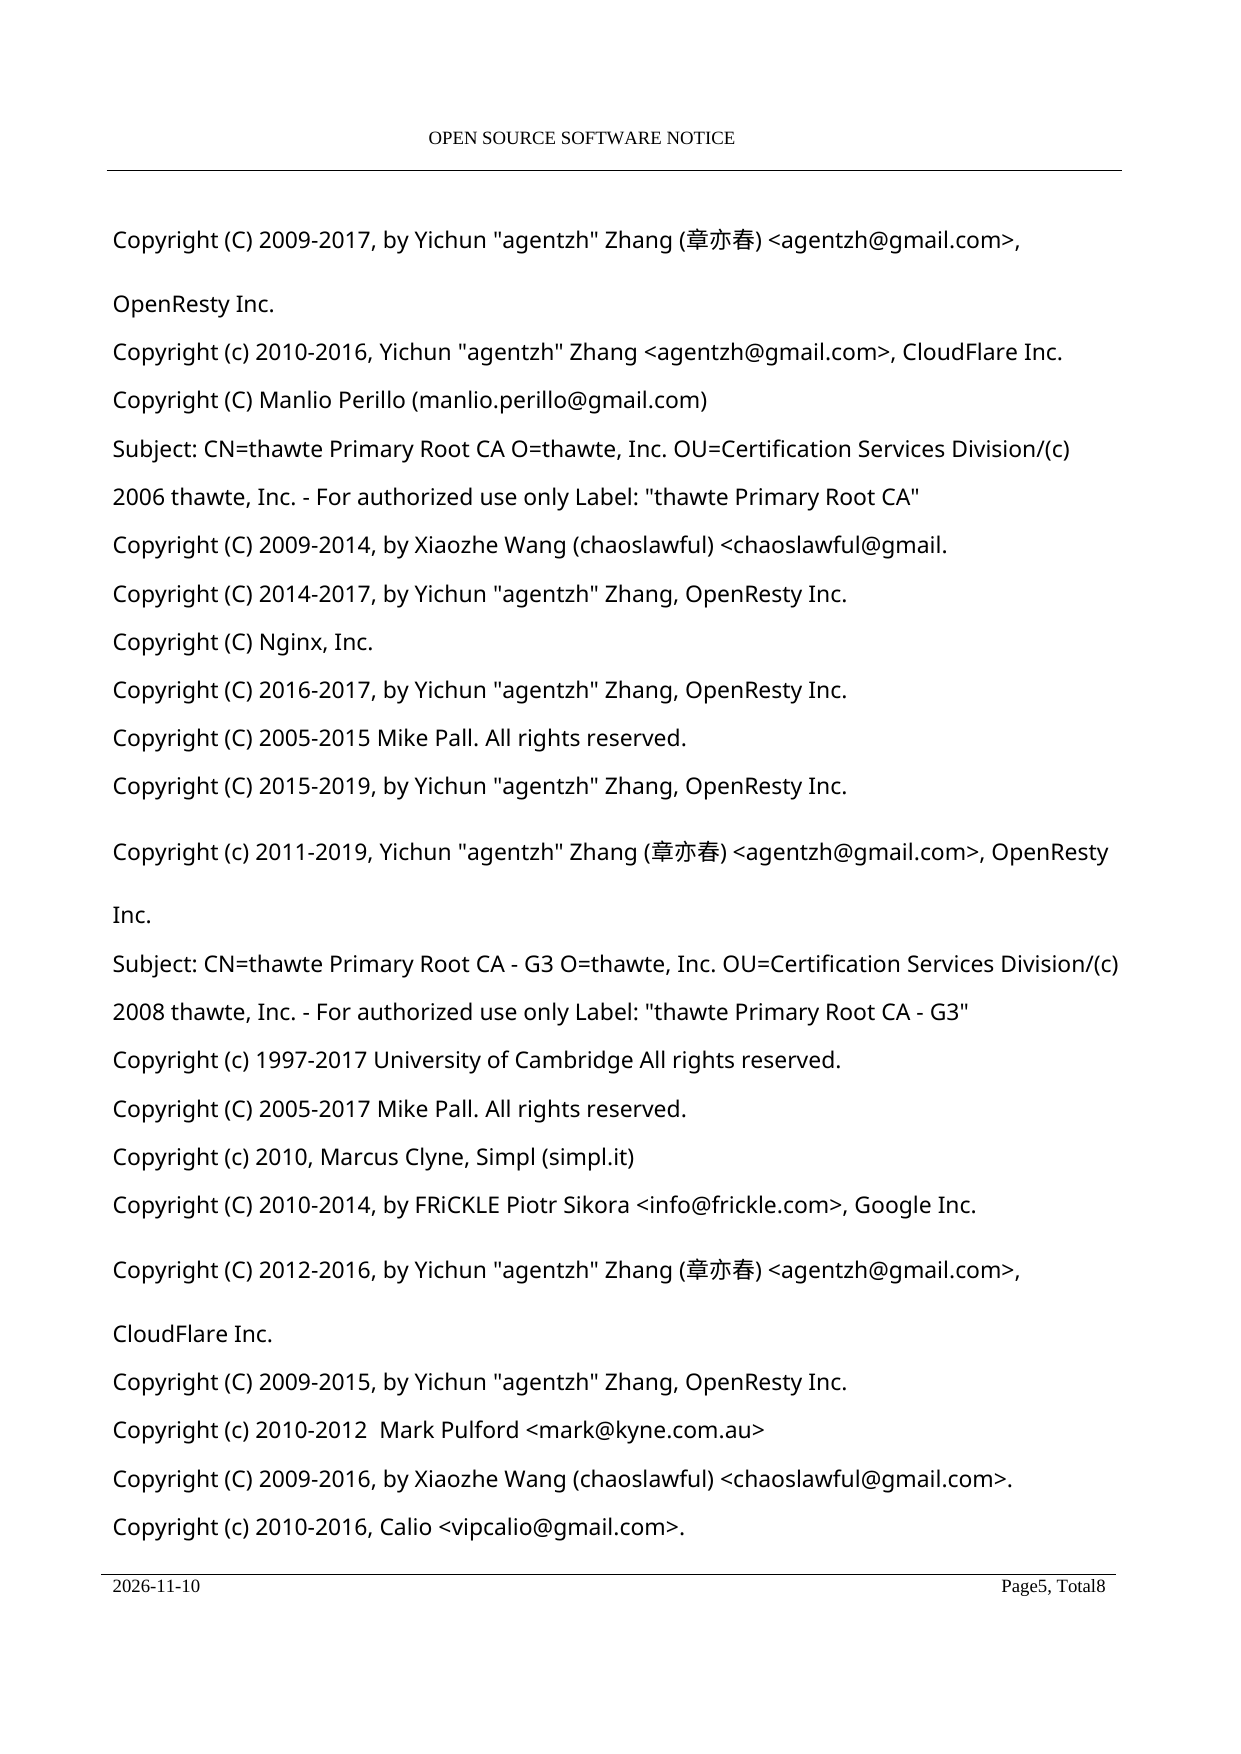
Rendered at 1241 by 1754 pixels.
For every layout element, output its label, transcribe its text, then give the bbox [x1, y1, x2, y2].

text Copyright (C) 2009-2014, by Xiaozhe Wang (chaoslawful) <chaoslawful@gmail. [112, 529, 1128, 561]
text Copyright (C) 2009-2016, by Xiaozhe Wang (chaoslawful) <chaoslawful@gmail.com>. [112, 1462, 1128, 1494]
text Copyright (C) 2015-2019, by Yichun "agentzh" Zhang, OpenResty Inc. [112, 769, 1128, 802]
text Copyright (c) 2010-2016, Yichun "agentzh" Zhang <agentzh@gmail.com>, CloudFlare Inc. [112, 336, 1128, 368]
text Subject: CN=thawte Primary Root CA O=thawte, Inc. OU=Certification Services Division/(c) 2006 thawte, Inc. - For authorized use only Label: "thawte Primary Root CA" [112, 432, 1128, 513]
text Copyright (C) 2005-2015 Mike Pall. All rights reserved. [112, 721, 1128, 754]
text Copyright (C) Nginx, Inc. [112, 625, 1128, 658]
text Subject: CN=thawte Primary Root CA - G3 O=thawte, Inc. OU=Certification Services Division/(c) 2008 thawte, Inc. - For authorized use only Label: "thawte Primary Root CA - G3" [112, 947, 1128, 1028]
text Copyright (c) 2010-2016, Calio <vipcalio@gmail.com>. [112, 1510, 1128, 1543]
text Copyright (C) 2014-2017, by Yichun "agentzh" Zhang, OpenResty Inc. [112, 577, 1128, 609]
text Copyright (c) 1997-2017 University of Cambridge All rights reserved. [112, 1044, 1128, 1076]
text Copyright (c) 2010-2012 Mark Pulford <mark@kyne.com.au> [112, 1414, 1128, 1446]
text Copyright (c) 2011-2019, Yichun "agentzh" Zhang (章亦春) <agentzh@gmail.com>, OpenResty Inc. [112, 818, 1128, 931]
text Copyright (C) 2010-2014, by FRiCKLE Piotr Sikora <info@frickle.com>, Google Inc. [112, 1188, 1128, 1221]
text Copyright (C) Manlio Perillo (manlio.perillo@gmail.com) [112, 384, 1128, 416]
text Copyright (C) 2012-2016, by Yichun "agentzh" Zhang (章亦春) <agentzh@gmail.com>, CloudFlare Inc. [112, 1236, 1128, 1350]
text Copyright (C) 2005-2017 Mike Pall. All rights reserved. [112, 1092, 1128, 1124]
text Copyright (C) 2016-2017, by Yichun "agentzh" Zhang, OpenResty Inc. [112, 673, 1128, 706]
text Copyright (c) 2010, Marcus Clyne, Simpl (simpl.it) [112, 1140, 1128, 1173]
text Copyright (C) 2009-2017, by Yichun "agentzh" Zhang (章亦春) <agentzh@gmail.com>, OpenResty Inc. [112, 206, 1128, 320]
text Copyright (C) 2009-2015, by Yichun "agentzh" Zhang, OpenResty Inc. [112, 1366, 1128, 1398]
